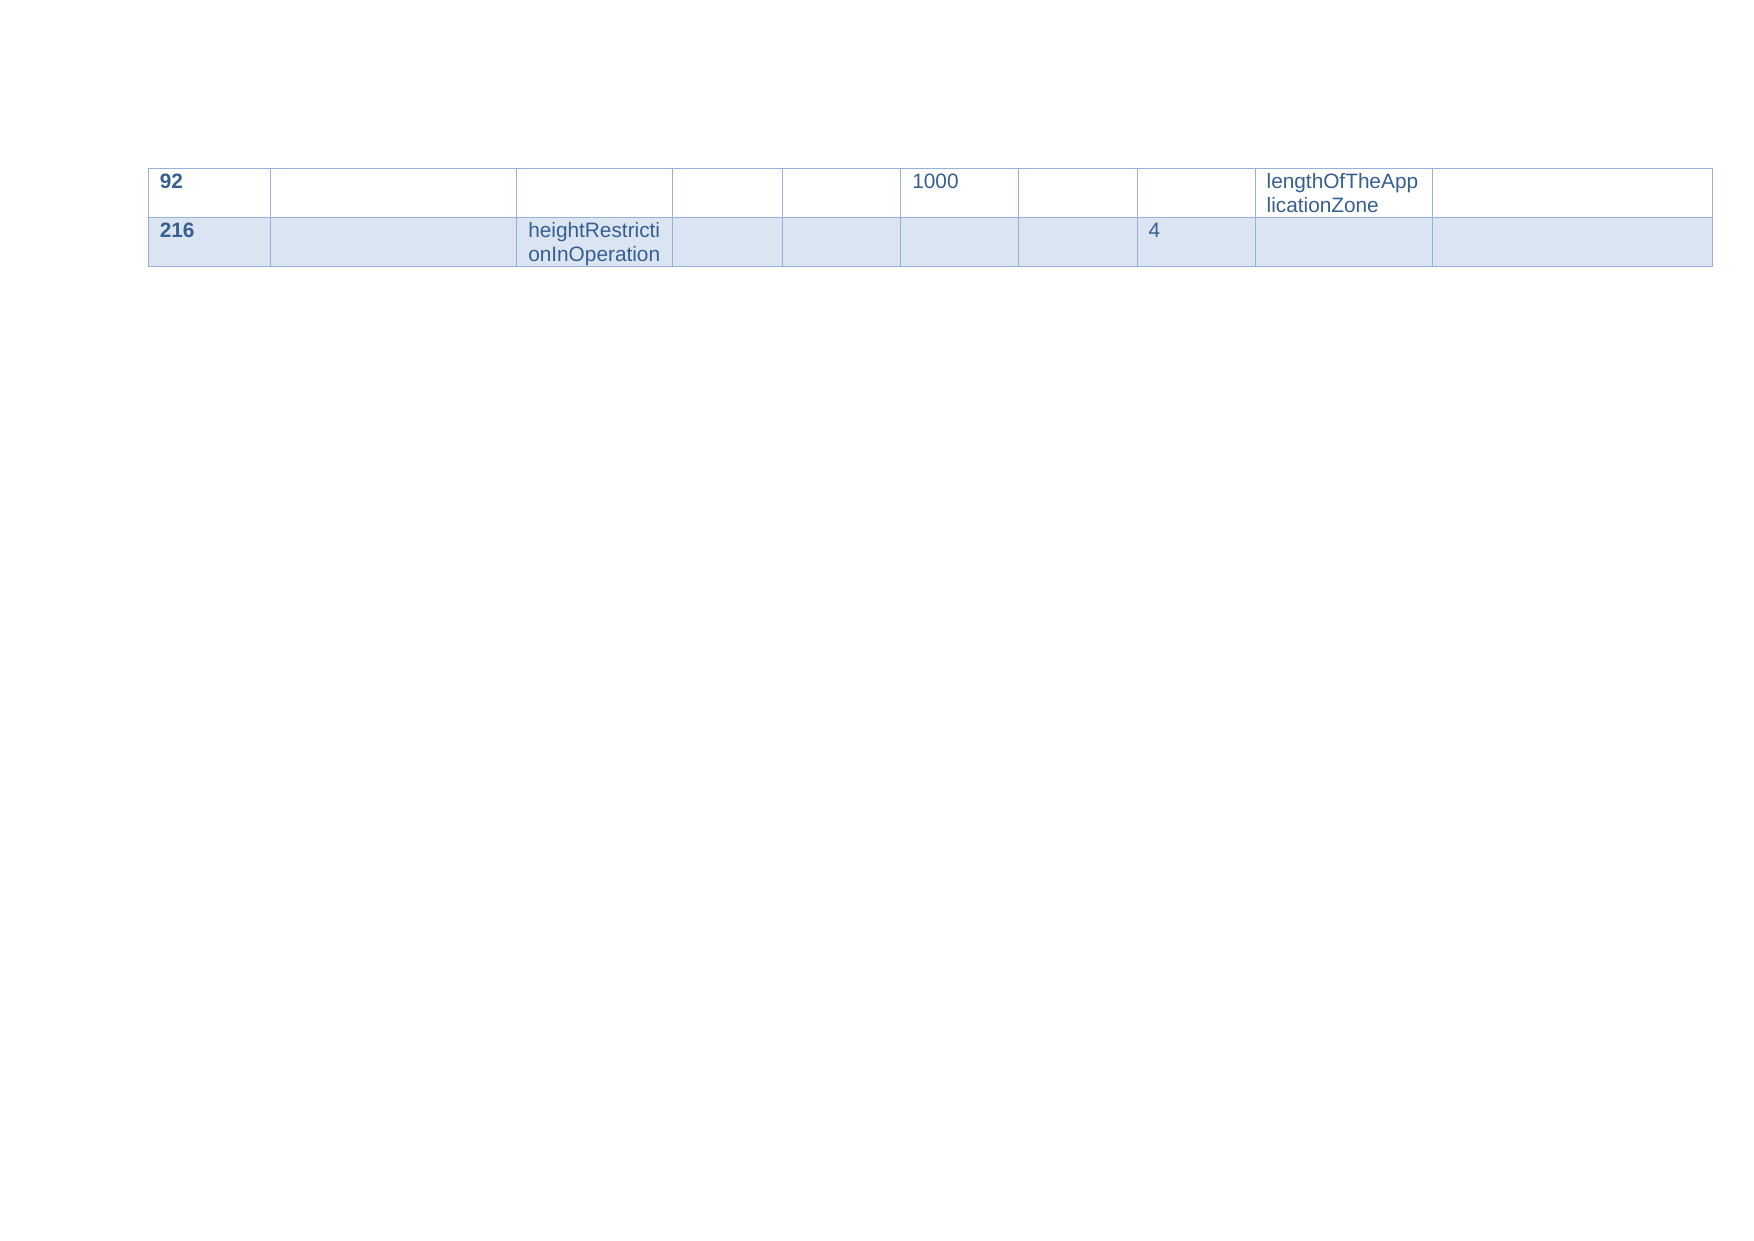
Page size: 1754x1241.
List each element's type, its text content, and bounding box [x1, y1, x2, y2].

table_cell [783, 218, 900, 266]
table_cell [1138, 169, 1255, 217]
table_cell 92 [149, 169, 270, 217]
table_cell [1256, 218, 1432, 266]
table_cell [517, 169, 672, 217]
table_cell heightRestrictionInOperation [517, 218, 672, 266]
table_cell [901, 218, 1018, 266]
table_cell [783, 169, 900, 217]
table_cell 1000 [901, 169, 1018, 217]
table_cell [673, 169, 782, 217]
table_cell [271, 218, 516, 266]
table_cell [271, 169, 516, 217]
table_cell [1019, 218, 1137, 266]
table_cell lengthOfTheApplicationZone [1256, 169, 1432, 217]
table_cell [1019, 169, 1137, 217]
table_cell [1433, 169, 1712, 217]
table_cell [673, 218, 782, 266]
table_cell 4 [1138, 218, 1255, 266]
table_cell [1433, 218, 1712, 266]
table_cell 216 [149, 218, 270, 266]
